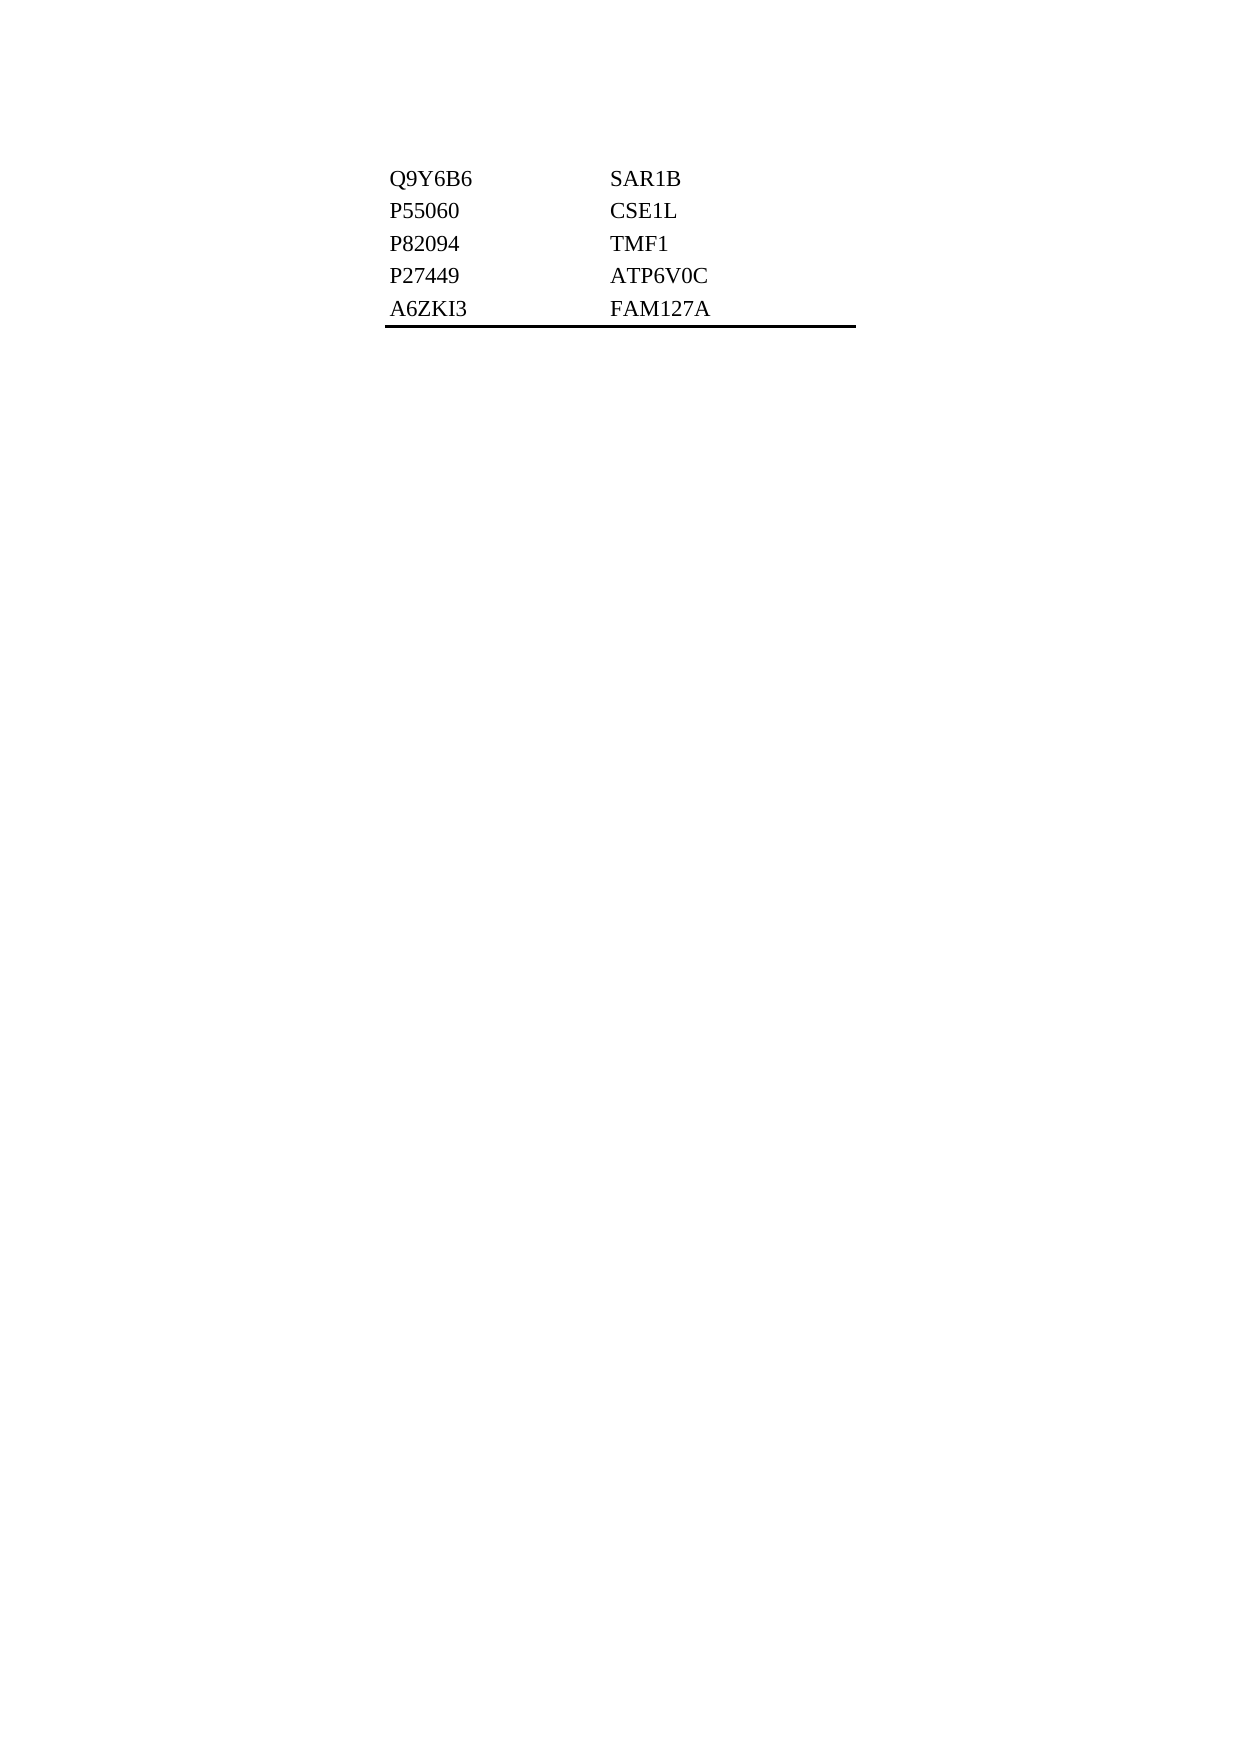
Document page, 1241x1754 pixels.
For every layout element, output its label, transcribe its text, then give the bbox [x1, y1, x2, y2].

table_cell A6ZKI3 [385, 292, 605, 324]
table_cell Q9Y6B6 [385, 162, 605, 194]
table_cell FAM127A [605, 292, 856, 324]
table_cell SAR1B [605, 162, 856, 194]
table_cell P82094 [385, 227, 605, 259]
table_cell ATP6V0C [605, 260, 856, 292]
table_cell CSE1L [605, 195, 856, 227]
table_cell TMF1 [605, 227, 856, 259]
table_cell P55060 [385, 195, 605, 227]
table_cell P27449 [385, 260, 605, 292]
